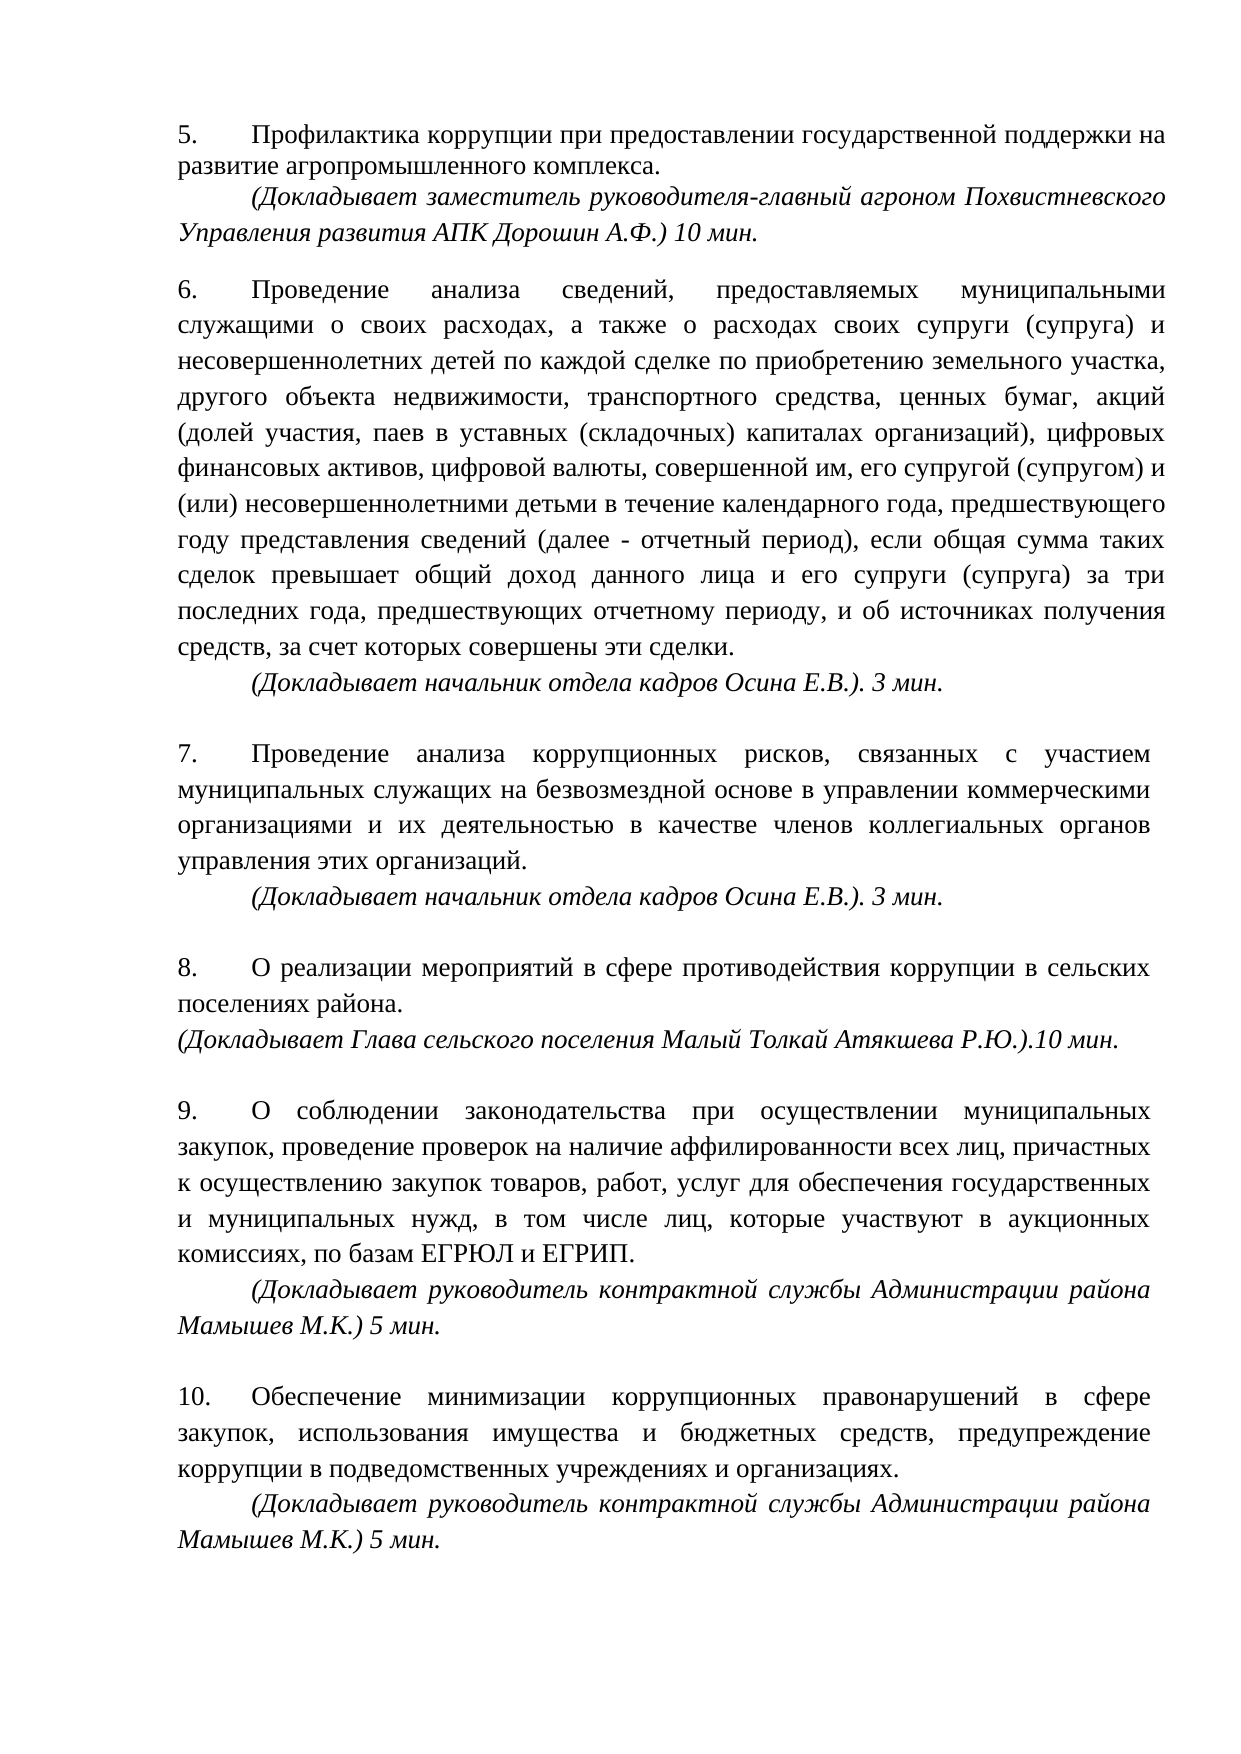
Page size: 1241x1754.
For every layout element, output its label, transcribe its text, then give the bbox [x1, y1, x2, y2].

list Проведение анализа коррупционных рисков, связанных с участием муниципальных служащих на безвозмездной основе в управлении коммерческими организациями и их деятельностью в качестве членов коллегиальных органов управления этих организаций. [177, 737, 1152, 876]
text (Докладывает заместитель руководителя-главный агроном Похвистневского Управления развития АПК Дорошин А.Ф.) 10 мин. [177, 180, 1167, 247]
list (Докладывает руководитель контрактной службы Администрации района Мамышев М.К.) 5 мин. [177, 1273, 1152, 1340]
list О реализации мероприятий в сфере противодействия коррупции в сельских поселениях района. [177, 952, 1152, 1018]
list Проведение анализа сведений, предоставляемых муниципальными служащими о своих расходах, а также о расходах своих супруги (супруга) и несовершеннолетних детей по каждой сделке по приобретению земельного участка, другого объекта недвижимости, транспортного средства, ценных бумаг, акций (долей участия, паев в уставных (складочных) капиталах организаций), цифровых финансовых активов, цифровой валюты, совершенной им, его супругой (супругом) и (или) несовершеннолетними детьми в течение календарного года, предшествующего году представления сведений (далее - отчетный период), если общая сумма таких сделок превышает общий доход данного лица и его супруги (супруга) за три последних года, предшествующих отчетному периоду, и об источниках получения средств, за счет которых совершены эти сделки. [177, 273, 1167, 661]
list Обеспечение минимизации коррупционных правонарушений в сфере закупок, использования имущества и бюджетных средств, предупреждение коррупции в подведомственных учреждениях и организациях. [177, 1380, 1152, 1483]
list Профилактика коррупции при предоставлении государственной поддержки на развитие агропромышленного комплекса. [177, 118, 1167, 180]
list (Докладывает Глава сельского поселения Малый Толкай Атякшева Р.Ю.).10 мин. [177, 1023, 1152, 1054]
list О соблюдении законодательства при осуществлении муниципальных закупок, проведение проверок на наличие аффилированности всех лиц, причастных к осуществлению закупок товаров, работ, услуг для обеспечения государственных и муниципальных нужд, в том числе лиц, которые участвуют в аукционных комиссиях, по базам ЕГРЮЛ и ЕГРИП. [177, 1094, 1152, 1268]
list (Докладывает начальник отдела кадров Осина Е.В.). 3 мин. [177, 666, 1167, 697]
list (Докладывает руководитель контрактной службы Администрации района Мамышев М.К.) 5 мин. [177, 1487, 1152, 1554]
list (Докладывает начальник отдела кадров Осина Е.В.). 3 мин. [177, 880, 1152, 911]
